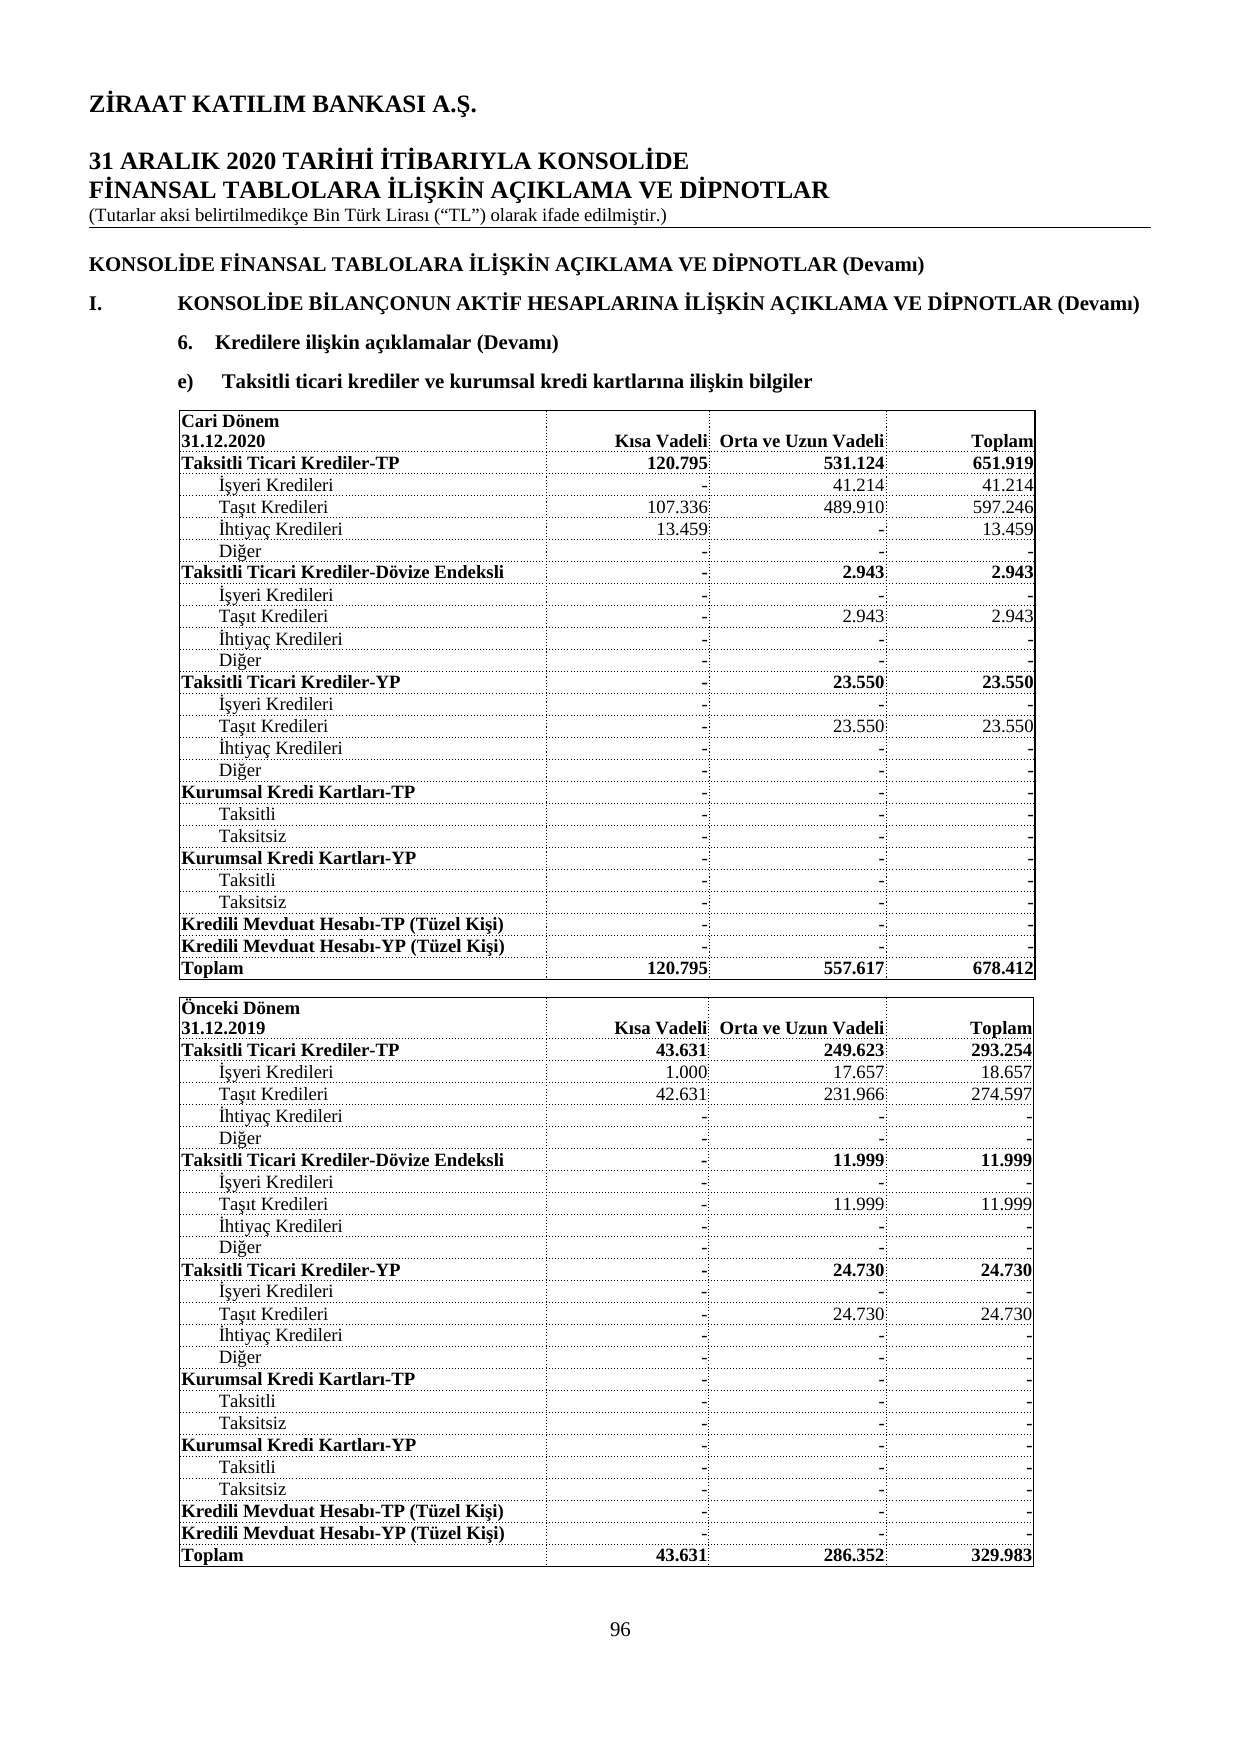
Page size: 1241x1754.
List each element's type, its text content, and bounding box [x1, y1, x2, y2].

text e) Taksitli ticari krediler ve kurumsal kredi kartlarına ilişkin bilgiler [177, 371, 1150, 392]
text KONSOLİDE FİNANSAL TABLOLARA İLİŞKİN AÇIKLAMA VE DİPNOTLAR (Devamı) [89, 255, 1150, 276]
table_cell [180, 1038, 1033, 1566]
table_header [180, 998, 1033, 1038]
text I. KONSOLİDE BİLANÇONUN AKTİF HESAPLARINA İLİŞKİN AÇIKLAMA VE DİPNOTLAR (Devamı) [89, 293, 1150, 315]
list Kredilere ilişkin açıklamalar (Devamı) [177, 332, 1152, 354]
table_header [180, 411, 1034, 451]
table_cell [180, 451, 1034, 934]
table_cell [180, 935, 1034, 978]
